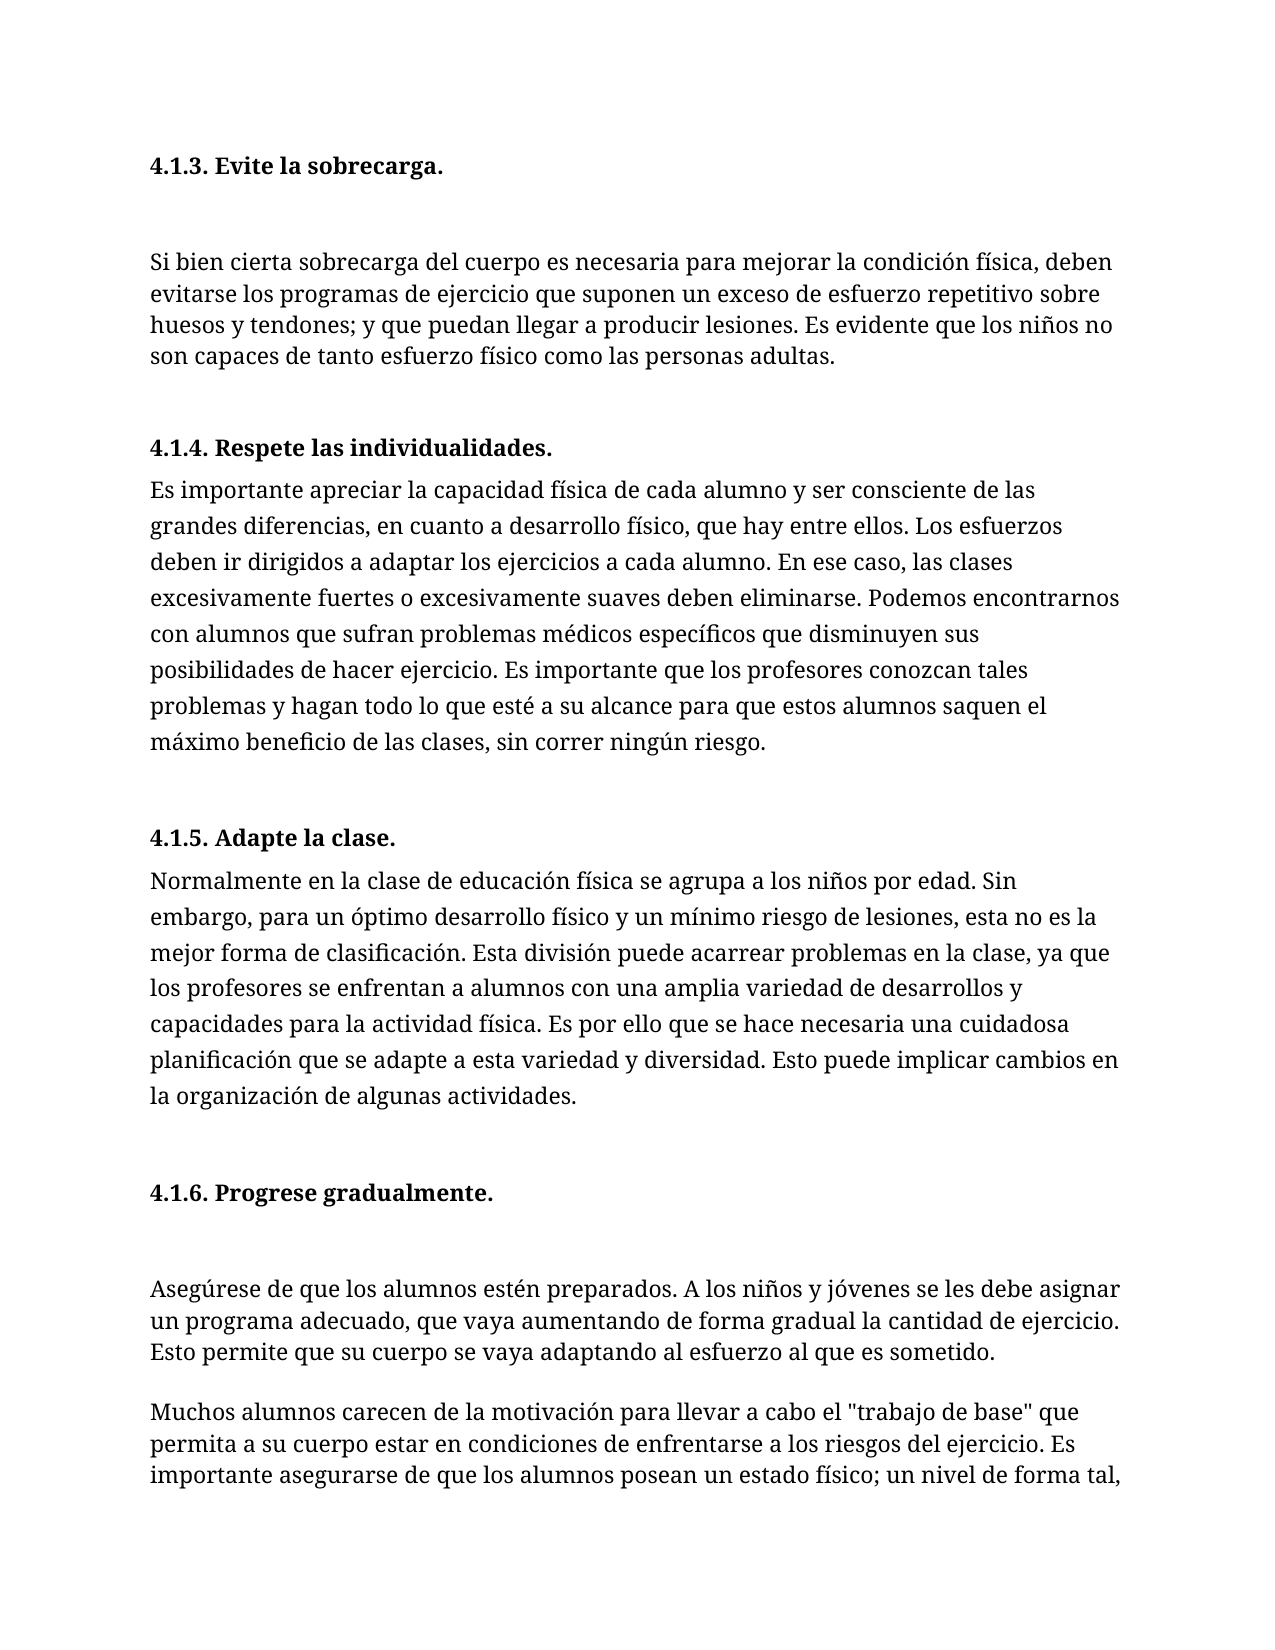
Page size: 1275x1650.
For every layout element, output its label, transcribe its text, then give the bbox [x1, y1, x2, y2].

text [150, 1396, 1125, 1490]
text Asegúrese de que los alumnos estén preparados. A los niños y jóvenes se les debe asignar un programa adecuado, que vaya aumentando de forma gradual la cantidad de ejercicio. Esto permite que su cuerpo se vaya adaptando al esfuerzo al que es sometido. [150, 1242, 1125, 1367]
subtitle 4.1.3. Evite la sobrecarga. [150, 150, 1125, 181]
text Si bien cierta sobrecarga del cuerpo es necesaria para mejorar la condición física, deben evitarse los programas de ejercicio que suponen un exceso de esfuerzo repetitivo sobre huesos y tendones; y que puedan llegar a producir lesiones. Es evidente que los niños no son capaces de tanto esfuerzo físico como las personas adultas. [150, 215, 1125, 403]
text Es importante apreciar la capacidad física de cada alumno y ser consciente de las grandes diferencias, en cuanto a desarrollo físico, que hay entre ellos. Los esfuerzos deben ir dirigidos a adaptar los ejercicios a cada alumno. En ese caso, las clases excesivamente fuertes o excesivamente suaves deben eliminarse. Podemos encontrarnos con alumnos que sufran problemas médicos específicos que disminuyen sus posibilidades de hacer ejercicio. Es importante que los profesores conozcan tales problemas y hagan todo lo que esté a su alcance para que estos alumnos saquen el máximo beneficio de las clases, sin correr ningún riesgo. [150, 474, 1125, 793]
subtitle 4.1.4. Respete las individualidades. [150, 432, 1125, 463]
text Normalmente en la clase de educación física se agrupa a los niños por edad. Sin embargo, para un óptimo desarrollo físico y un mínimo riesgo de lesiones, esta no es la mejor forma de clasificación. Esta división puede acarrear problemas en la clase, ya que los profesores se enfrentan a alumnos con una amplia variedad de desarrollos y capacidades para la actividad física. Es por ello que se hace necesaria una cuidadosa planificación que se adapte a esta variedad y diversidad. Esto puede implicar cambios en la organización de algunas actividades. [150, 864, 1125, 1147]
subtitle 4.1.5. Adapte la clase. [150, 822, 1125, 854]
subtitle 4.1.6. Progrese gradualmente. [150, 1177, 1125, 1208]
